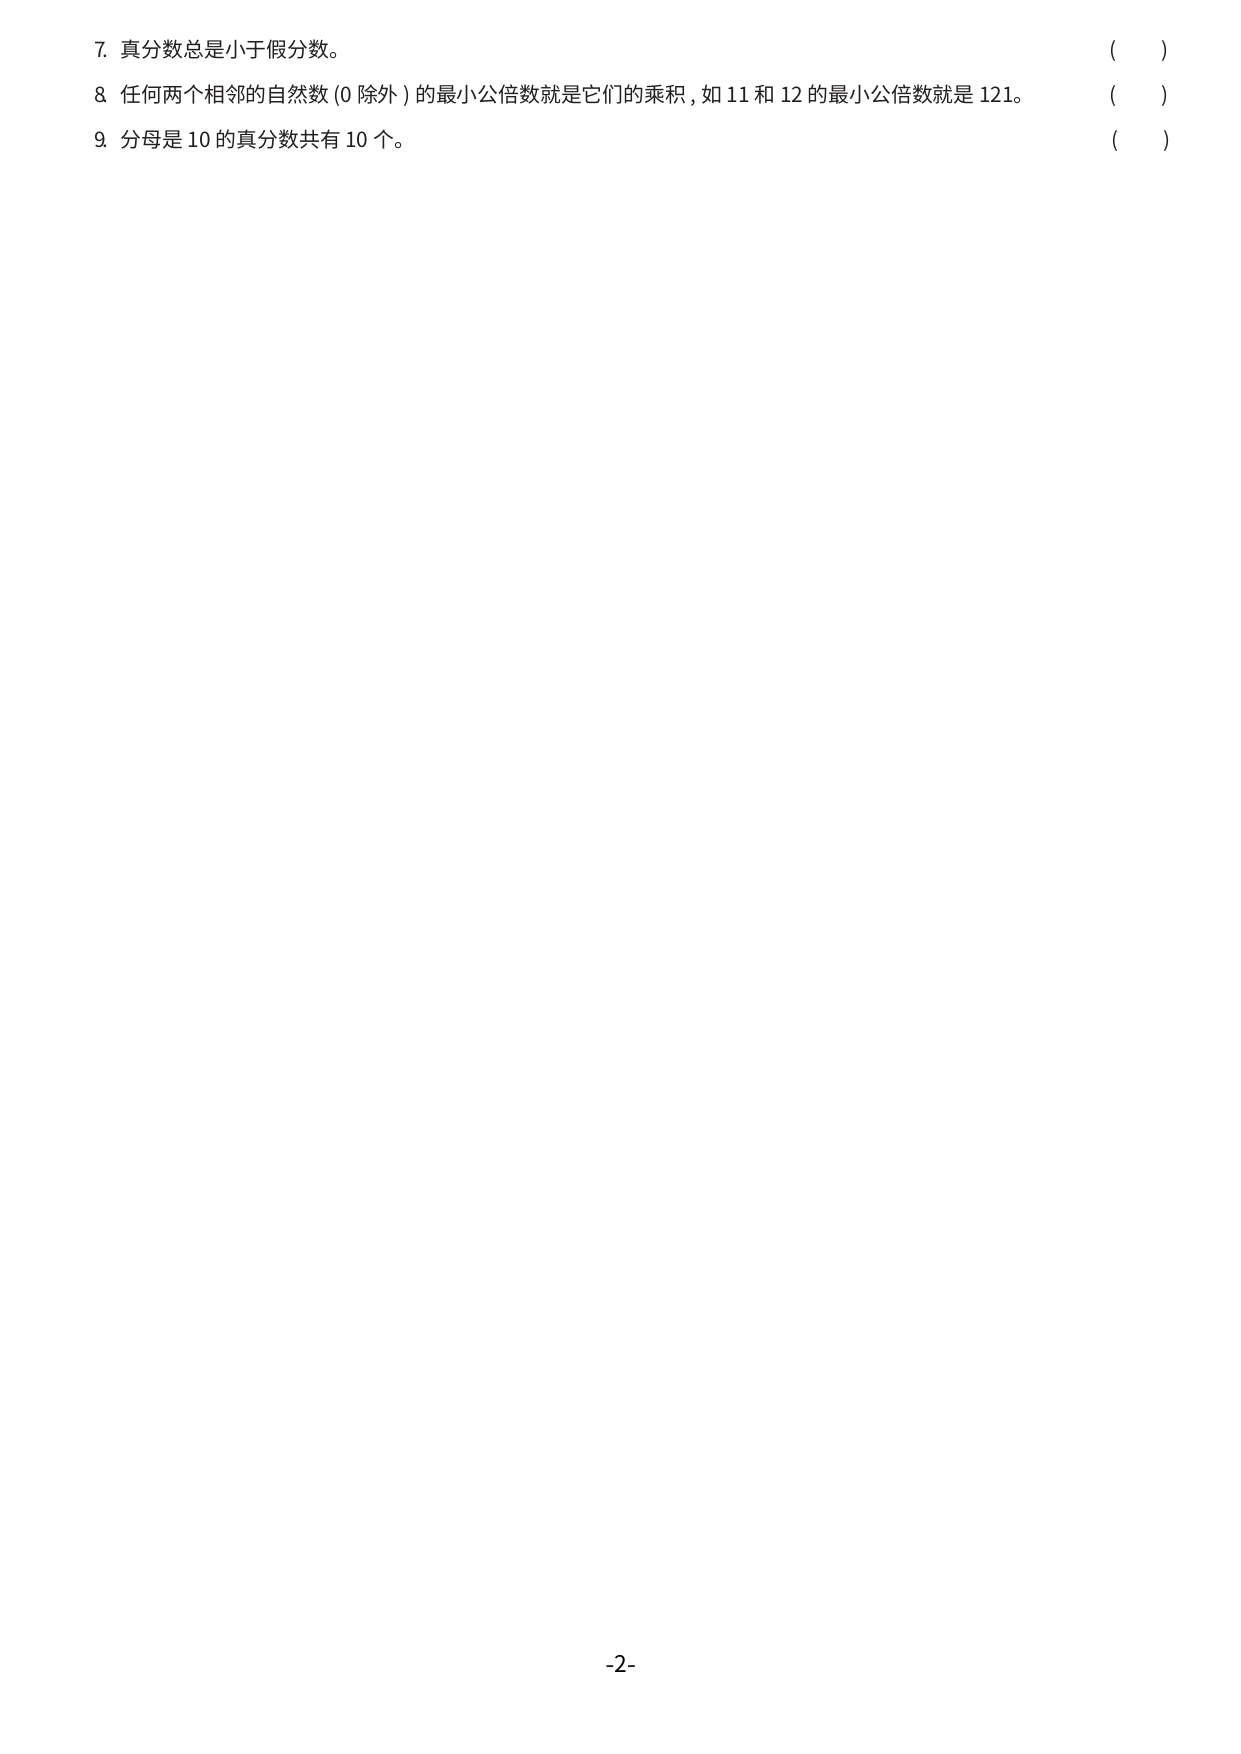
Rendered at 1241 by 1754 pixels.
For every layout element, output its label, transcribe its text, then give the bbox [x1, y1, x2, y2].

list 分母是 10 的真分数共有 10 个。 ( ) [94, 124, 1209, 154]
list 任何两个相邻的自然数 (0 除外 ) 的最小公倍数就是它们的乘积 , 如 11 和 12 的最小公倍数就是 121。 ( ) [94, 78, 1209, 109]
list 真分数总是小于假分数。 ( ) [94, 33, 1209, 63]
